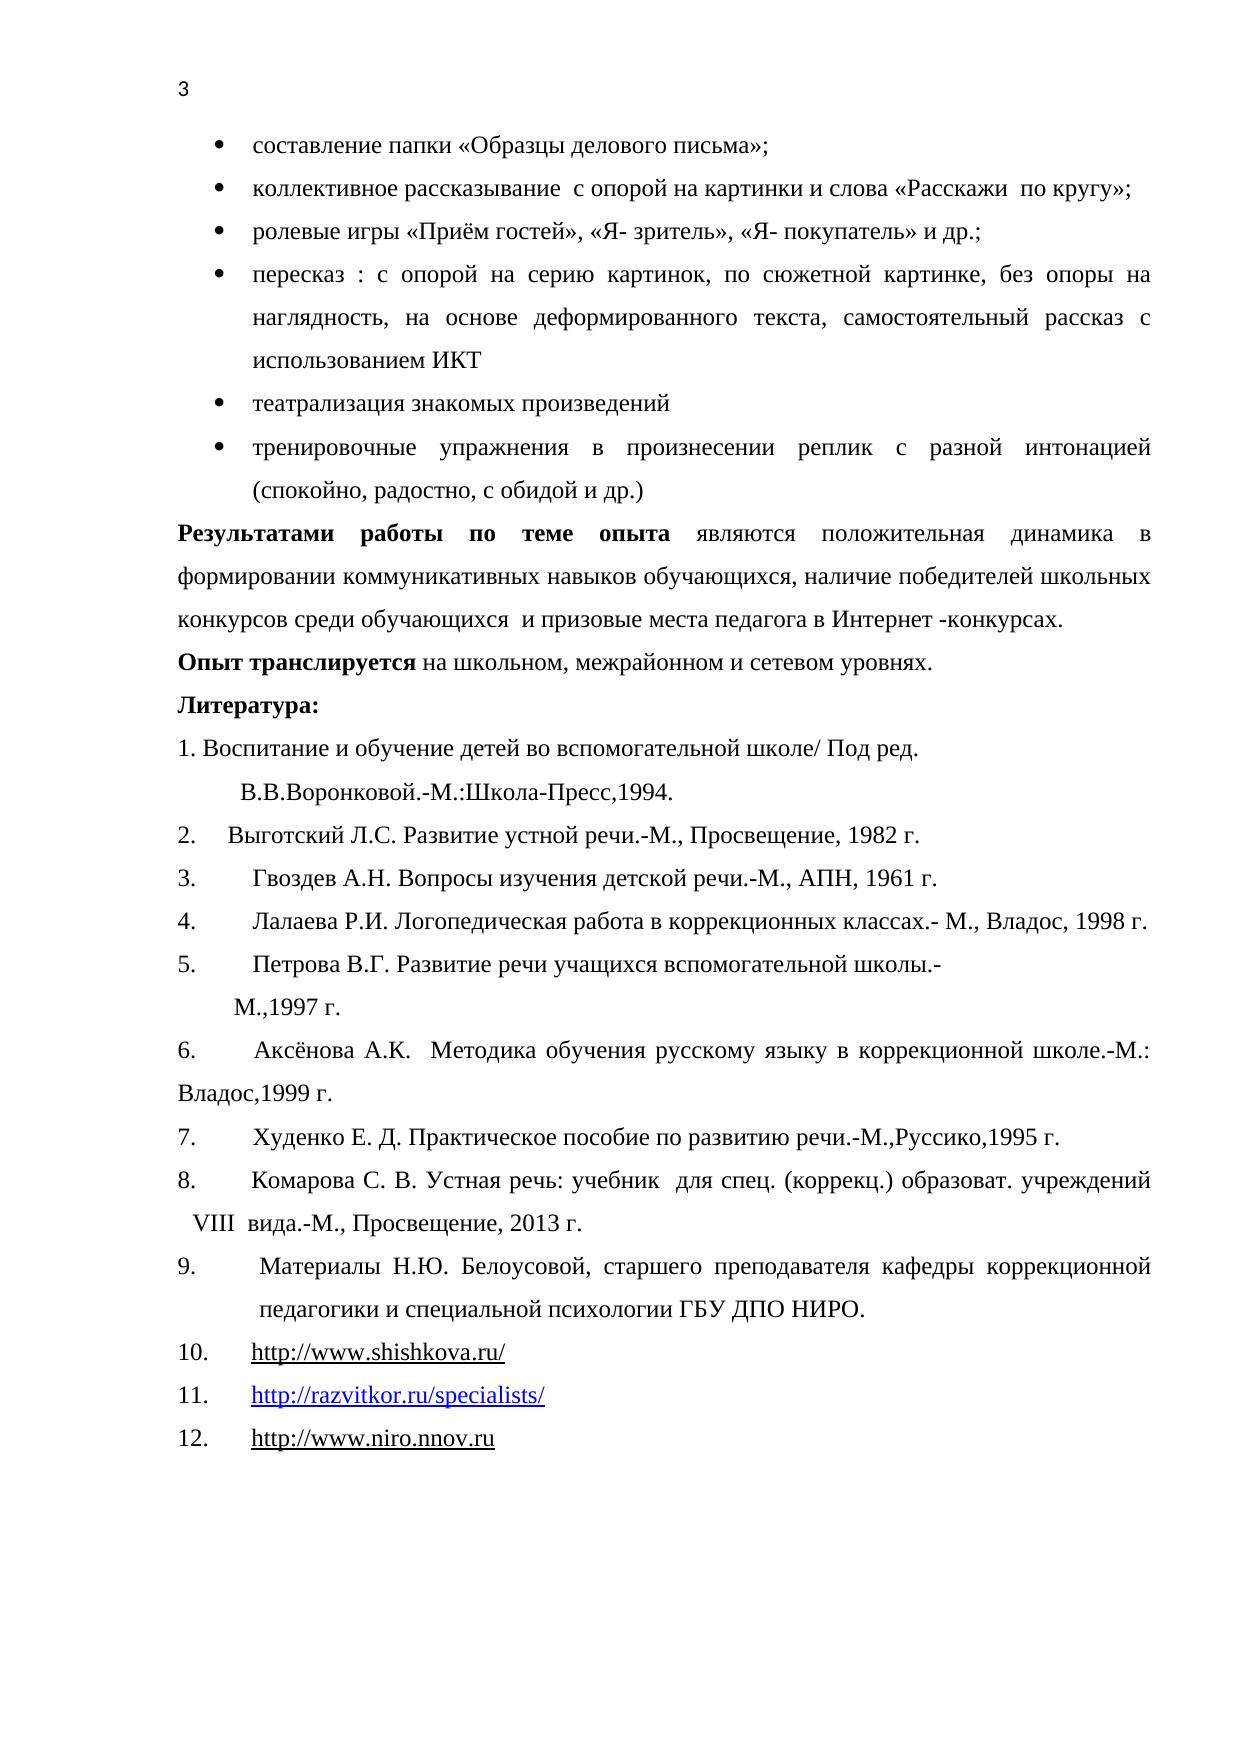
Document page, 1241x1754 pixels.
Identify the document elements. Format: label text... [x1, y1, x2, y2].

text Литература: [177, 690, 1152, 719]
list пересказ : с опорой на серию картинок, по сюжетной картинке, без опоры на наглядность, на основе деформированного текста, самостоятельный рассказ с использованием ИКТ [215, 259, 1152, 374]
text 2. Выготский Л.С. Развитие устной речи.-М., Просвещение, 1982 г. [177, 820, 1152, 848]
text 1. Воспитание и обучение детей во вспомогательной школе/ Под ред. [177, 733, 1152, 762]
list http://www.niro.nnov.ru [177, 1423, 1152, 1452]
text В.В.Воронковой.-М.:Школа-Пресс,1994. [177, 777, 1152, 805]
list http://razvitkor.ru/specialists/ [177, 1380, 1152, 1409]
list коллективное рассказывание с опорой на картинки и слова «Расскажи по кругу»; [215, 173, 1152, 202]
text М.,1997 г. [177, 992, 1152, 1021]
list театрализация знакомых произведений [215, 388, 1152, 417]
list Гвоздев А.Н. Вопросы изучения детской речи.-М., АПН, 1961 г. [177, 863, 1152, 892]
list http://www.shishkova.ru/ [177, 1337, 1152, 1366]
list Материалы Н.Ю. Белоусовой, старшего преподавателя кафедры коррекционной педагогики и специальной психологии ГБУ ДПО НИРО. [177, 1251, 1152, 1323]
list Петрова В.Г. Развитие речи учащихся вспомогательной школы.- [177, 949, 1152, 978]
list составление папки «Образцы делового письма»; [215, 130, 1152, 158]
text Опыт транслируется на школьном, межрайонном и сетевом уровнях. [177, 647, 1152, 676]
list Комарова С. В. Устная речь: учебник для спец. (коррекц.) образоват. учреждений VIII вида.-М., Просвещение, 2013 г. [177, 1165, 1152, 1237]
text Результатами работы по теме опыта являются положительная динамика в формировании коммуникативных навыков обучающихся, наличие победителей школьных конкурсов среди обучающихся и призовые места педагога в Интернет -конкурсах. [177, 518, 1152, 633]
list Худенко Е. Д. Практическое пособие по развитию речи.-М.,Руссико,1995 г. [177, 1122, 1152, 1150]
text 6. Аксёнова А.К. Методика обучения русскому языку в коррекционной школе.-М.: Владос,1999 г. [177, 1035, 1152, 1107]
list Лалаева Р.И. Логопедическая работа в коррекционных классах.- М., Владос, 1998 г. [177, 906, 1152, 935]
list тренировочные упражнения в произнесении реплик с разной интонацией (спокойно, радостно, с обидой и др.) [215, 432, 1152, 503]
list ролевые игры «Приём гостей», «Я- зритель», «Я- покупатель» и др.; [215, 216, 1152, 245]
